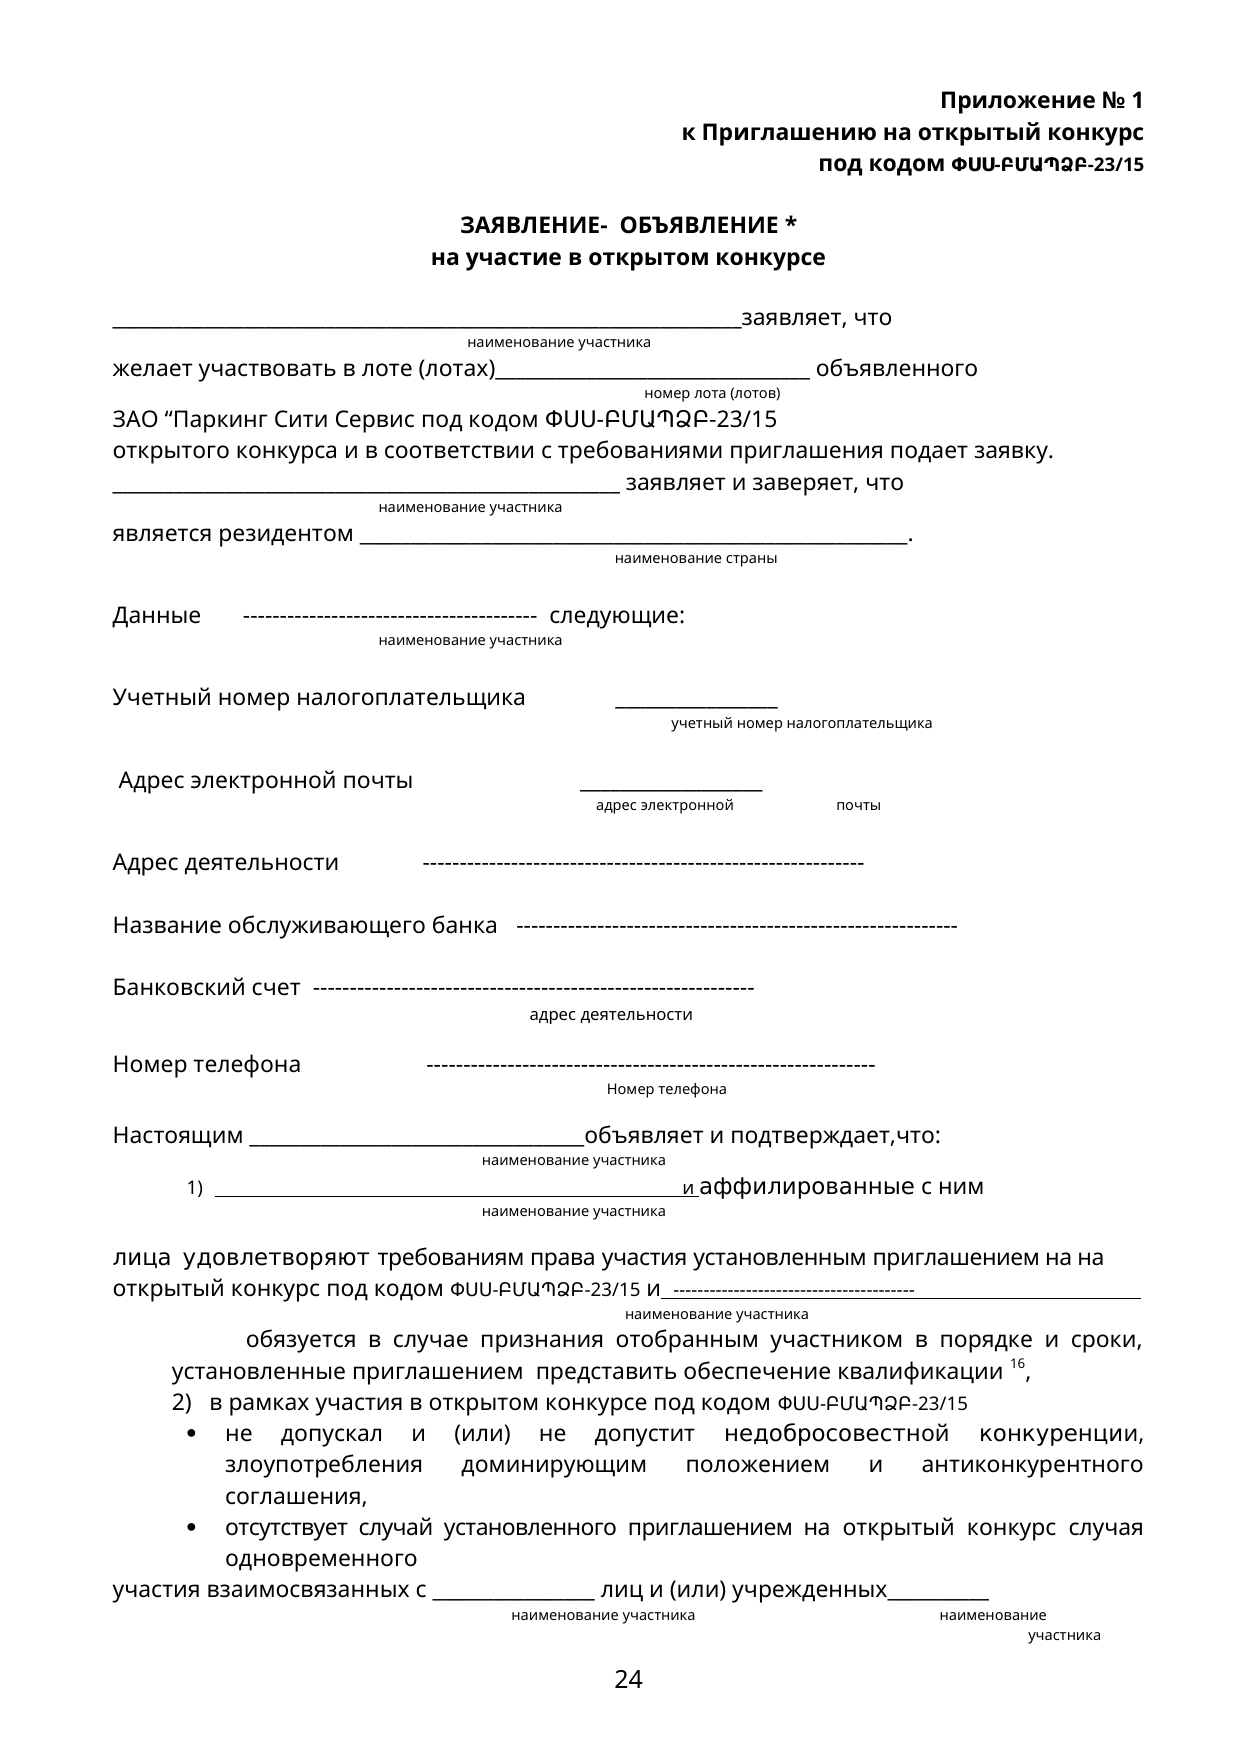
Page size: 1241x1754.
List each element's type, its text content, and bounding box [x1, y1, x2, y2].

text ______________________________________________________________заявляет, что [112, 301, 1144, 332]
text участия взаимосвязанных с ________________ лиц и (или) учрежденных__________ [112, 1573, 1144, 1605]
text наименование участника наименование [437, 1605, 1144, 1624]
text номер лота (лотов) [570, 383, 1144, 403]
text Настоящим _________________________________объявляет и подтверждает,что: [112, 1119, 1144, 1150]
text Номер телефона ------------------------------------------------------------- [112, 1048, 1144, 1079]
text к Приглашению на открытый конкурс под кодом ՓՍՍ-ԲՄԱՊՁԲ-23/15 [112, 116, 1144, 178]
text Данные ---------------------------------------- следующие: [112, 599, 1144, 630]
subtitle на участие в открытом конкурсе [112, 241, 1144, 272]
text ЗАЯВЛЕНИЕ- ОБЪЯВЛЕНИЕ * [112, 209, 1144, 241]
text наименование страны [541, 548, 1144, 568]
text Приложение № 1 [112, 84, 1144, 116]
text желает участвовать в лоте (лотах)_______________________________ объявленного [112, 352, 1144, 383]
text наименование участника [408, 1150, 1144, 1170]
text учетный номер налогоплательщика [541, 713, 1144, 732]
list отсутствует случай установленного приглашением на открытый конкурс случая одновременного [187, 1511, 1144, 1573]
text Адрес электронной почты __________________ [112, 764, 1144, 795]
text __________________________________________________ заявляет и заверяет, что [112, 465, 1144, 497]
text ЗАО “Паркинг Сити Сервис под кодом ՓՍՍ-ԲՄԱՊՁԲ-23/15 [112, 403, 1144, 434]
text адрес деятельности [112, 1002, 1144, 1025]
text Адрес деятельности ------------------------------------------------------------ [112, 846, 1144, 877]
list не допускал и (или) не допустит недобросовестной конкуренции, злоупотребления доминирующим положением и антиконкурентного соглашения, [187, 1417, 1144, 1511]
text наименование участника [112, 1303, 1144, 1323]
text адрес электронной почты [467, 795, 1144, 815]
text Название обслуживающего банка ------------------------------------------------------------ [112, 909, 1144, 940]
text наименование участника [393, 332, 1144, 352]
text наименование участника [304, 630, 1144, 650]
text наименование участника [408, 1201, 1144, 1221]
list в рамках участия в открытом конкурсе под кодом ՓՍՍ-ԲՄԱՊՁԲ-23/15 [172, 1386, 1144, 1417]
text лица удовлетворяют требованиям права участия установленным приглашением на на открытый конкурс под кодом ՓՍՍ-ԲՄԱՊՁԲ-23/15 и ---------------------------------------- [112, 1241, 1144, 1303]
text Номер телефона [482, 1079, 1144, 1099]
text является резидентом ______________________________________________________. [112, 517, 1144, 548]
text Учетный номер налогоплательщика ________________ [112, 681, 1144, 713]
text Банковский счет ------------------------------------------------------------ [112, 971, 1144, 1002]
text открытого конкурса и в соответствии с требованиями приглашения подает заявку. [112, 434, 1144, 465]
text участника [954, 1624, 1144, 1644]
text обязуется в случае признания отобранным участником в порядке и сроки, установленные приглашением представить обеспечение квалификации 16, [172, 1323, 1144, 1386]
text 1) и аффилированные с ним [112, 1170, 1144, 1201]
text наименование участника [304, 497, 1144, 517]
